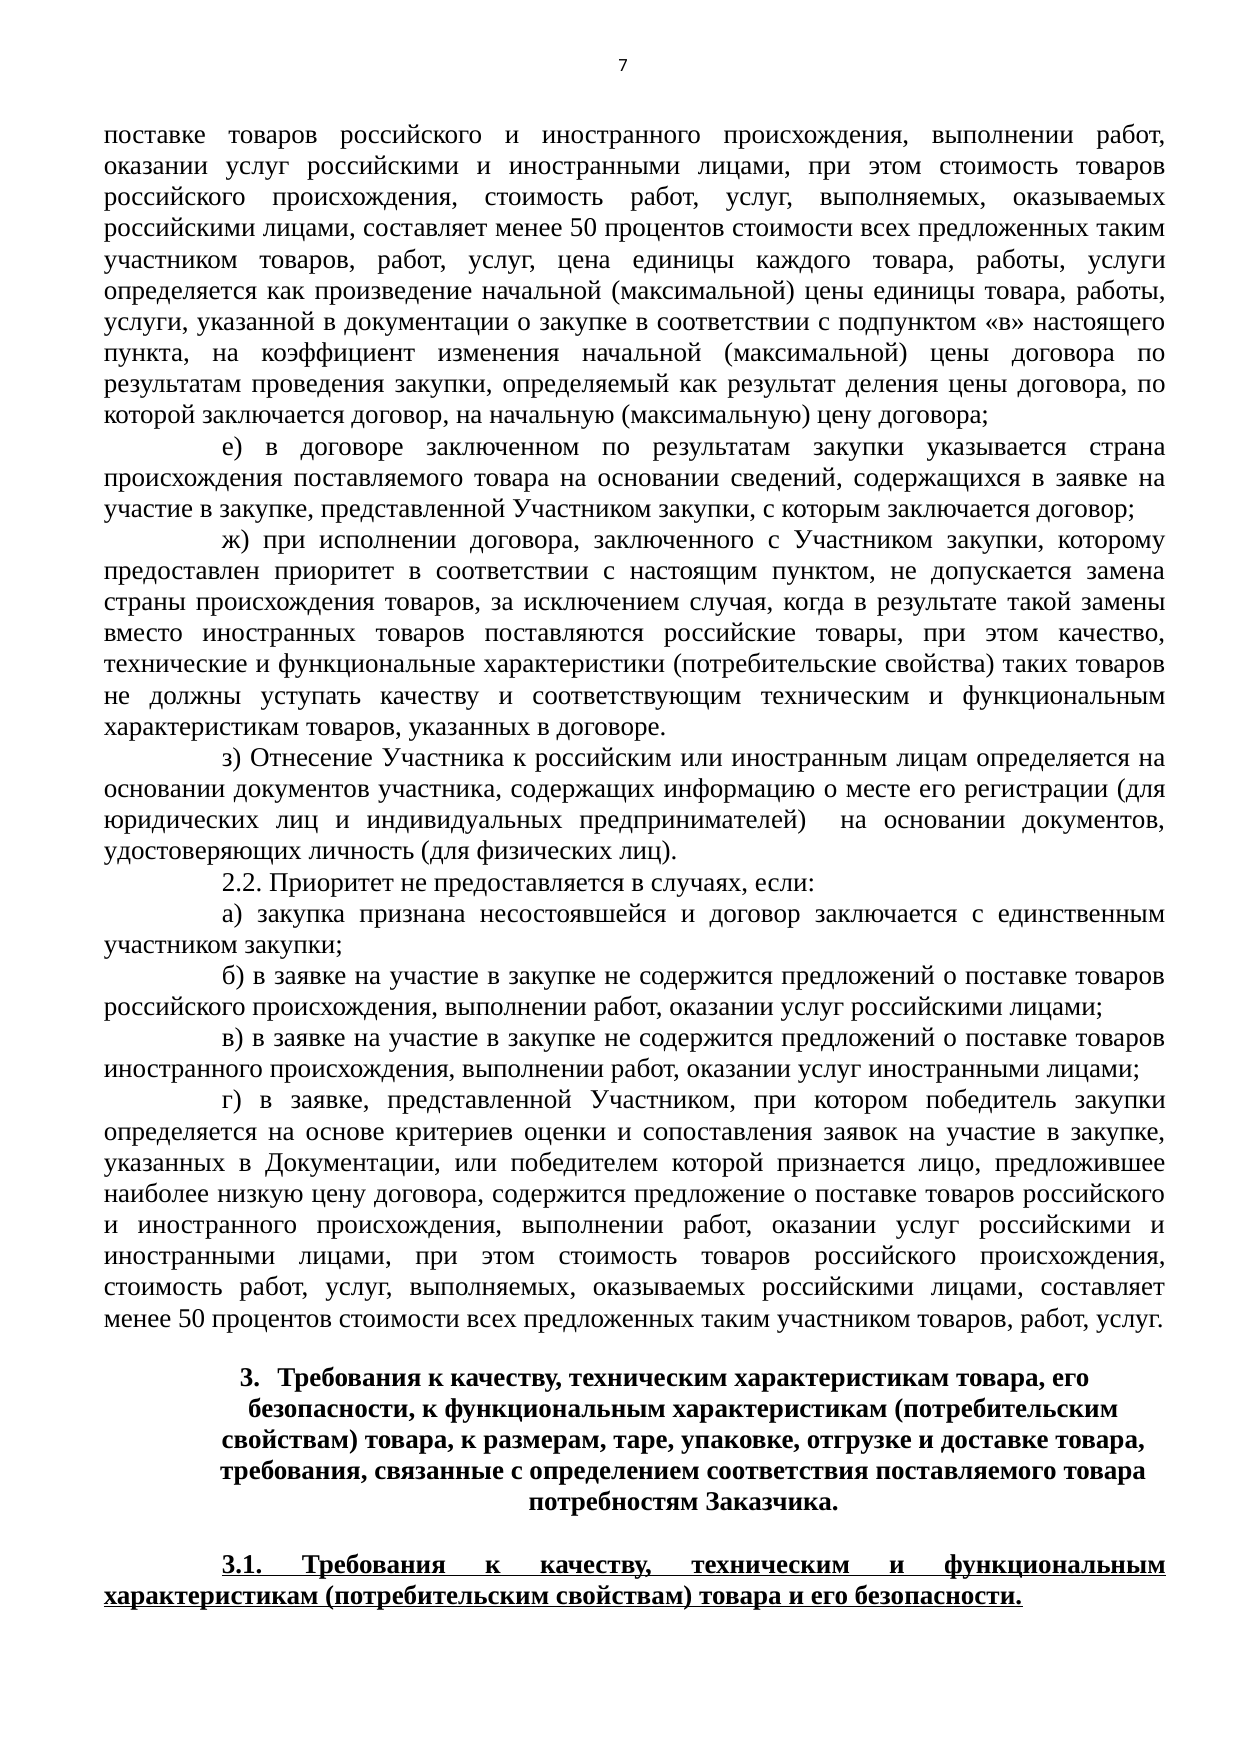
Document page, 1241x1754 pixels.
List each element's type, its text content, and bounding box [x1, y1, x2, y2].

text в) в заявке на участие в закупке не содержится предложений о поставке товаров иностранного происхождения, выполнении работ, оказании услуг иностранными лицами; [103, 1021, 1167, 1084]
text г) в заявке, представленной Участником, при котором победитель закупки определяется на основе критериев оценки и сопоставления заявок на участие в закупке, указанных в Документации, или победителем которой признается лицо, предложившее наиболее низкую цену договора, содержится предложение о поставке товаров российского и иностранного происхождения, выполнении работ, оказании услуг российскими и иностранными лицами, при этом стоимость товаров российского происхождения, стоимость работ, услуг, выполняемых, оказываемых российскими лицами, составляет менее 50 процентов стоимости всех предложенных таким участником товаров, работ, услуг. [103, 1084, 1167, 1333]
text а) закупка признана несостоявшейся и договор заключается с единственным участником закупки; [103, 897, 1167, 959]
text 3.1. Требования к качеству, техническим и функциональным характеристикам (потребительским свойствам) товара и его безопасности. [103, 1548, 1167, 1610]
text б) в заявке на участие в закупке не содержится предложений о поставке товаров российского происхождения, выполнении работ, оказании услуг российскими лицами; [103, 959, 1167, 1021]
text 2.2. Приоритет не предоставляется в случаях, если: [103, 866, 1167, 897]
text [103, 118, 1167, 429]
list Требования к качеству, техническим характеристикам товара, его безопасности, к функциональным характеристикам (потребительским свойствам) товара, к размерам, таре, упаковке, отгрузке и доставке товара, требования, связанные с определением соответствия поставляемого товара потребностям Заказчика. [163, 1361, 1167, 1517]
text з) Отнесение Участника к российским или иностранным лицам определяется на основании документов участника, содержащих информацию о месте его регистрации (для юридических лиц и индивидуальных предпринимателей) на основании документов, удостоверяющих личность (для физических лиц). [103, 741, 1167, 866]
text ж) при исполнении договора, заключенного с Участником закупки, которому предоставлен приоритет в соответствии с настоящим пунктом, не допускается замена страны происхождения товаров, за исключением случая, когда в результате такой замены вместо иностранных товаров поставляются российские товары, при этом качество, технические и функциональные характеристики (потребительские свойства) таких товаров не должны уступать качеству и соответствующим техническим и функциональным характеристикам товаров, указанных в договоре. [103, 523, 1167, 741]
text е) в договоре заключенном по результатам закупки указывается страна происхождения поставляемого товара на основании сведений, содержащихся в заявке на участие в закупке, представленной Участником закупки, с которым заключается договор; [103, 429, 1167, 523]
